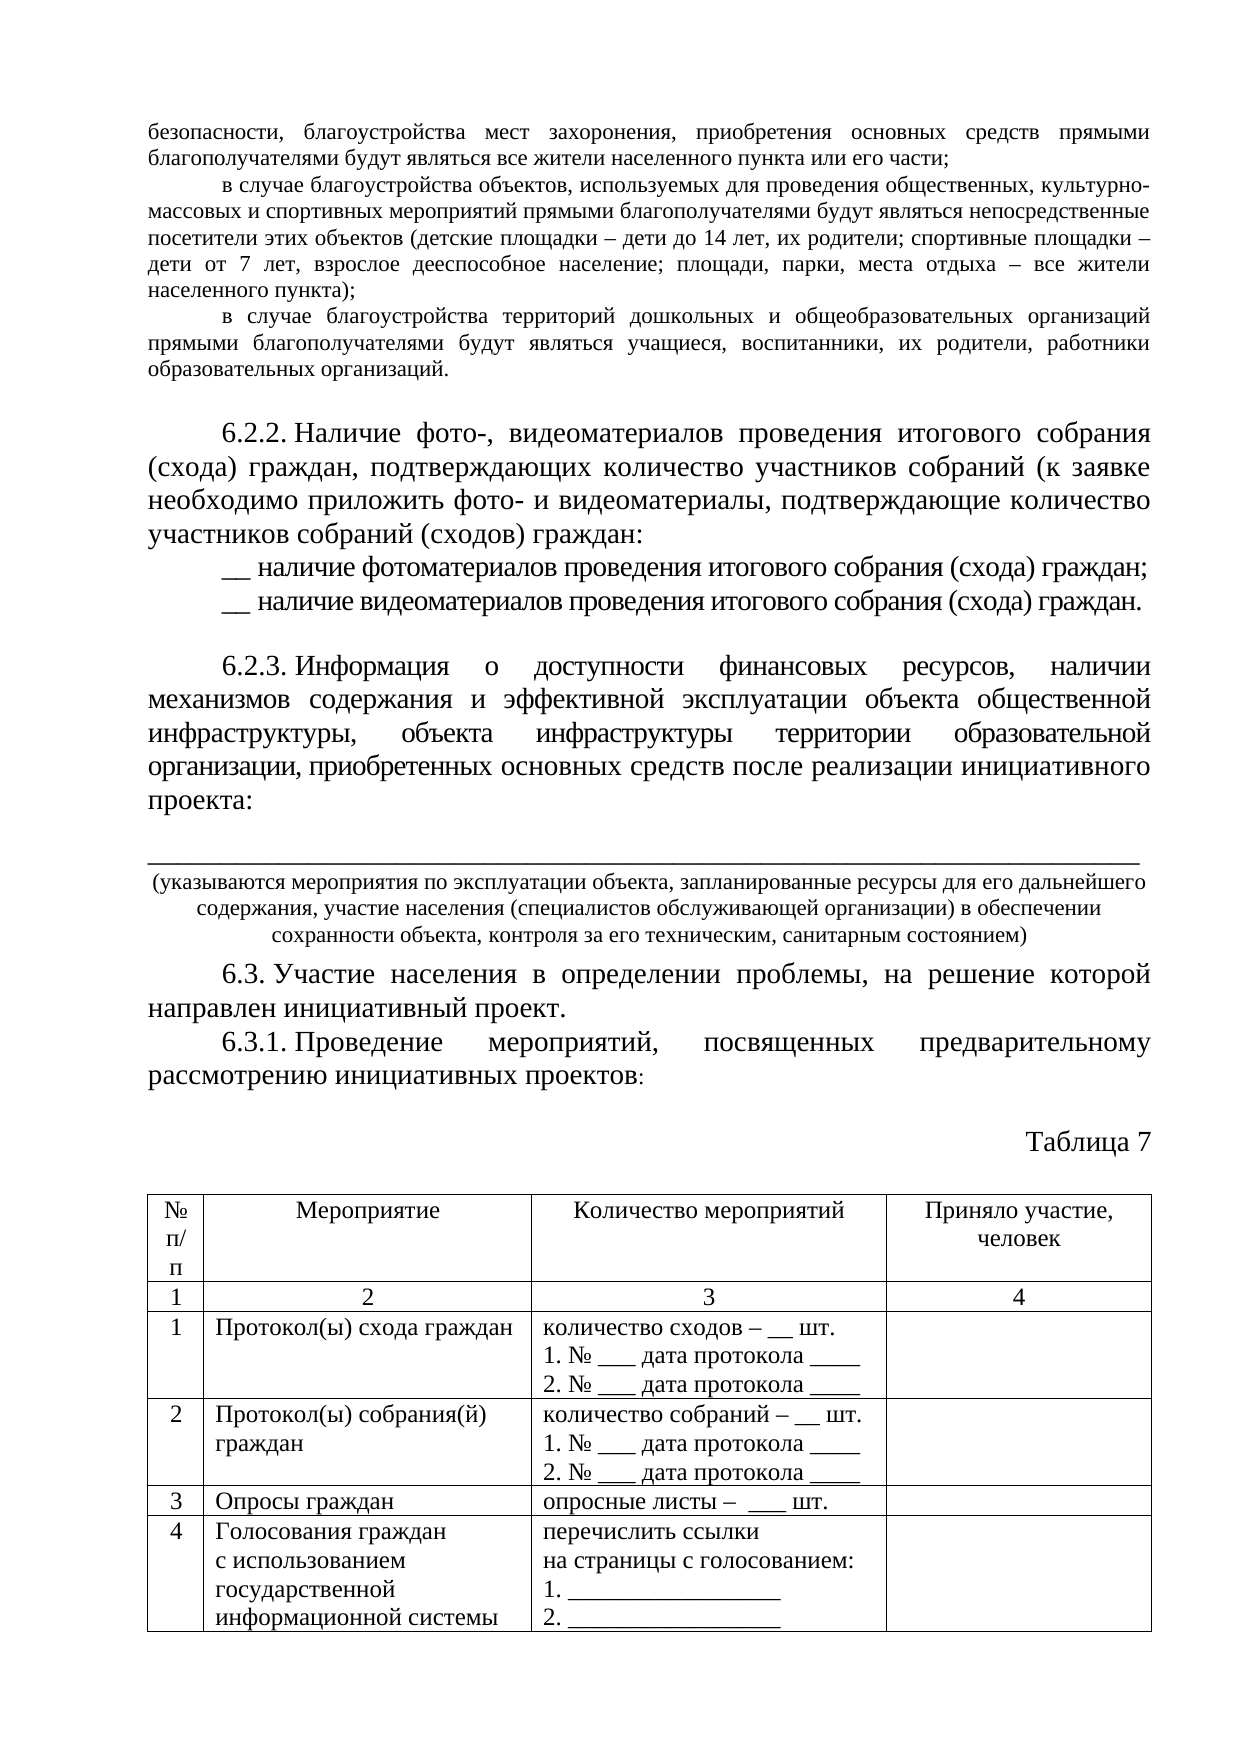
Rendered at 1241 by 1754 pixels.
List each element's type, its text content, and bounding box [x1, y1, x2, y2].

table_cell Протокол(ы) схода граждан [204, 1312, 531, 1398]
table_header Мероприятие [204, 1195, 531, 1281]
text __ наличие фотоматериалов проведения итогового собрания (схода) граждан; [148, 549, 1152, 583]
text Таблица 7 [148, 1124, 1152, 1158]
table_cell Протокол(ы) собрания(й) граждан [204, 1399, 531, 1485]
table_header Количество мероприятий [532, 1195, 886, 1281]
table_cell [887, 1516, 1151, 1631]
table_cell 3 [532, 1282, 886, 1311]
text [148, 118, 1152, 171]
table_cell 2 [204, 1282, 531, 1311]
table_cell 4 [887, 1282, 1151, 1311]
table_cell [887, 1486, 1151, 1515]
table_header Приняло участие, человек [887, 1195, 1151, 1281]
table_cell 2 [148, 1399, 203, 1485]
table_cell Опросы граждан [204, 1486, 531, 1515]
table_cell опросные листы – ___ шт. [532, 1486, 886, 1515]
table_cell 4 [148, 1516, 203, 1631]
table_cell 1 [148, 1312, 203, 1398]
text ____________________________________________________________________ [148, 834, 1152, 868]
table_cell [887, 1312, 1151, 1398]
table_header № п/п [148, 1195, 203, 1281]
text в случае благоустройства территорий дошкольных и общеобразовательных организаций прямыми благополучателями будут являться учащиеся, воспитанники, их родители, работники образовательных организаций. [148, 303, 1152, 382]
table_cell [532, 1516, 886, 1631]
text 6.3.1. Проведение мероприятий, посвященных предварительному рассмотрению инициативных проектов: [148, 1024, 1152, 1091]
table_cell [887, 1399, 1151, 1485]
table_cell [204, 1516, 531, 1631]
text 6.2.2. Наличие фото-, видеоматериалов проведения итогового собрания (схода) граждан, подтверждающих количество участников собраний (к заявке необходимо приложить фото- и видеоматериалы, подтверждающие количество участников собраний (сходов) граждан: [148, 415, 1152, 549]
text 6.2.3. Информация о доступности финансовых ресурсов, наличии механизмов содержания и эффективной эксплуатации объекта общественной инфраструктуры, объекта инфраструктуры территории образовательной организации, приобретенных основных средств после реализации инициативного проекта: [148, 648, 1152, 815]
text (указываются мероприятия по эксплуатации объекта, запланированные ресурсы для его дальнейшего содержания, участие населения (специалистов обслуживающей организации) в обеспечении сохранности объекта, контроля за его техническим, санитарным состоянием) [148, 868, 1152, 947]
table_cell 3 [148, 1486, 203, 1515]
text 6.3. Участие населения в определении проблемы, на решение которой направлен инициативный проект. [148, 957, 1152, 1024]
text в случае благоустройства объектов, используемых для проведения общественных, культурно-массовых и спортивных мероприятий прямыми благополучателями будут являться непосредственные посетители этих объектов (детские площадки – дети до 14 лет, их родители; спортивные площадки – дети от 7 лет, взрослое дееспособное население; площади, парки, места отдыха – все жители населенного пункта); [148, 171, 1152, 303]
table_cell 1 [148, 1282, 203, 1311]
table_cell количество собраний – __ шт. 1. № ___ дата протокола ____ 2. № ___ дата протокола ____ [532, 1399, 886, 1485]
text __ наличие видеоматериалов проведения итогового собрания (схода) граждан. [148, 583, 1152, 616]
table_cell количество сходов – __ шт. 1. № ___ дата протокола ____ 2. № ___ дата протокола ____ [532, 1312, 886, 1398]
